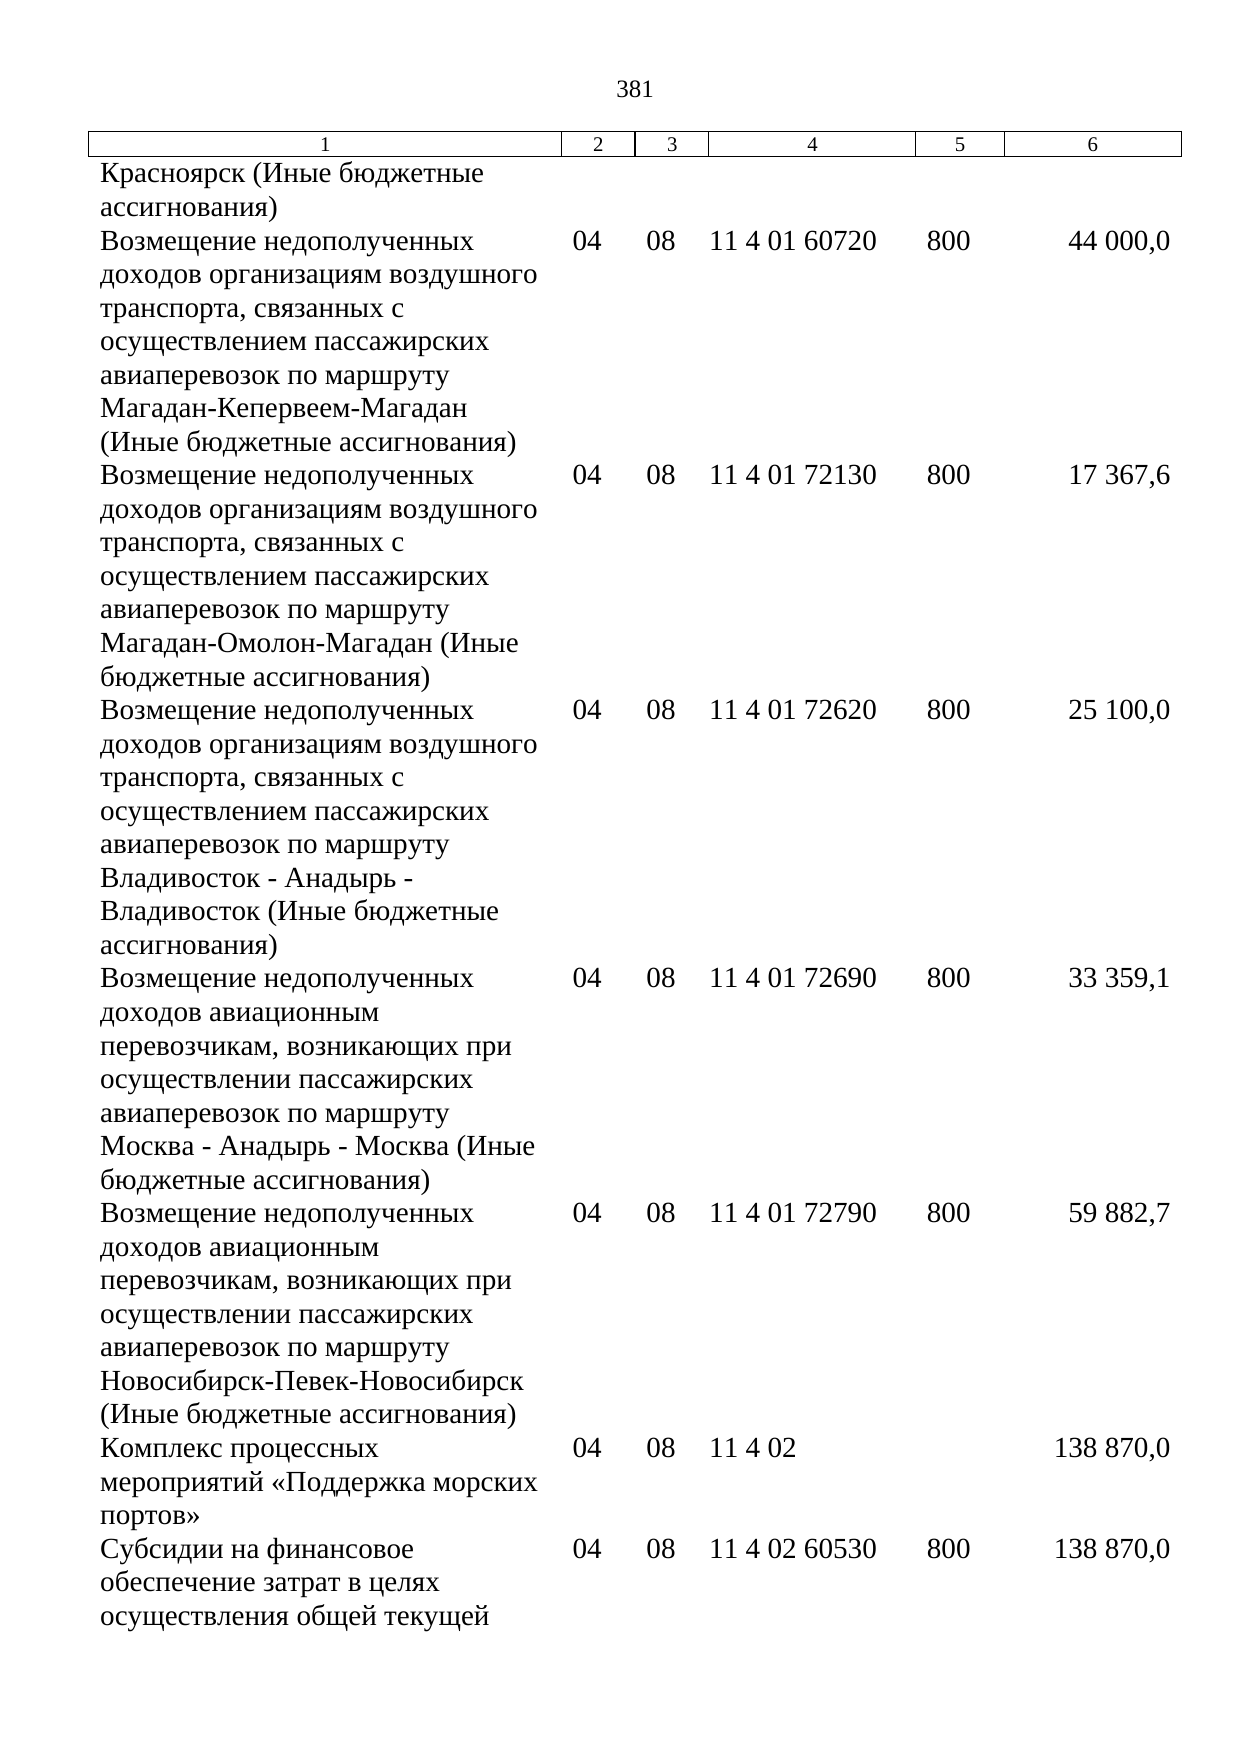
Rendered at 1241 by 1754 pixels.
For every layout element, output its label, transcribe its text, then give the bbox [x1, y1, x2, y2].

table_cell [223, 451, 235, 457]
table_header 2 [562, 132, 634, 156]
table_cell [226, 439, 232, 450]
table_header 6 [1005, 132, 1181, 156]
table_header 4 [709, 132, 915, 156]
table_header 3 [636, 132, 708, 156]
table_header 1 [89, 132, 561, 156]
table_header 5 [916, 132, 1004, 156]
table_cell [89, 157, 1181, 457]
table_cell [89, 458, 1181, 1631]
